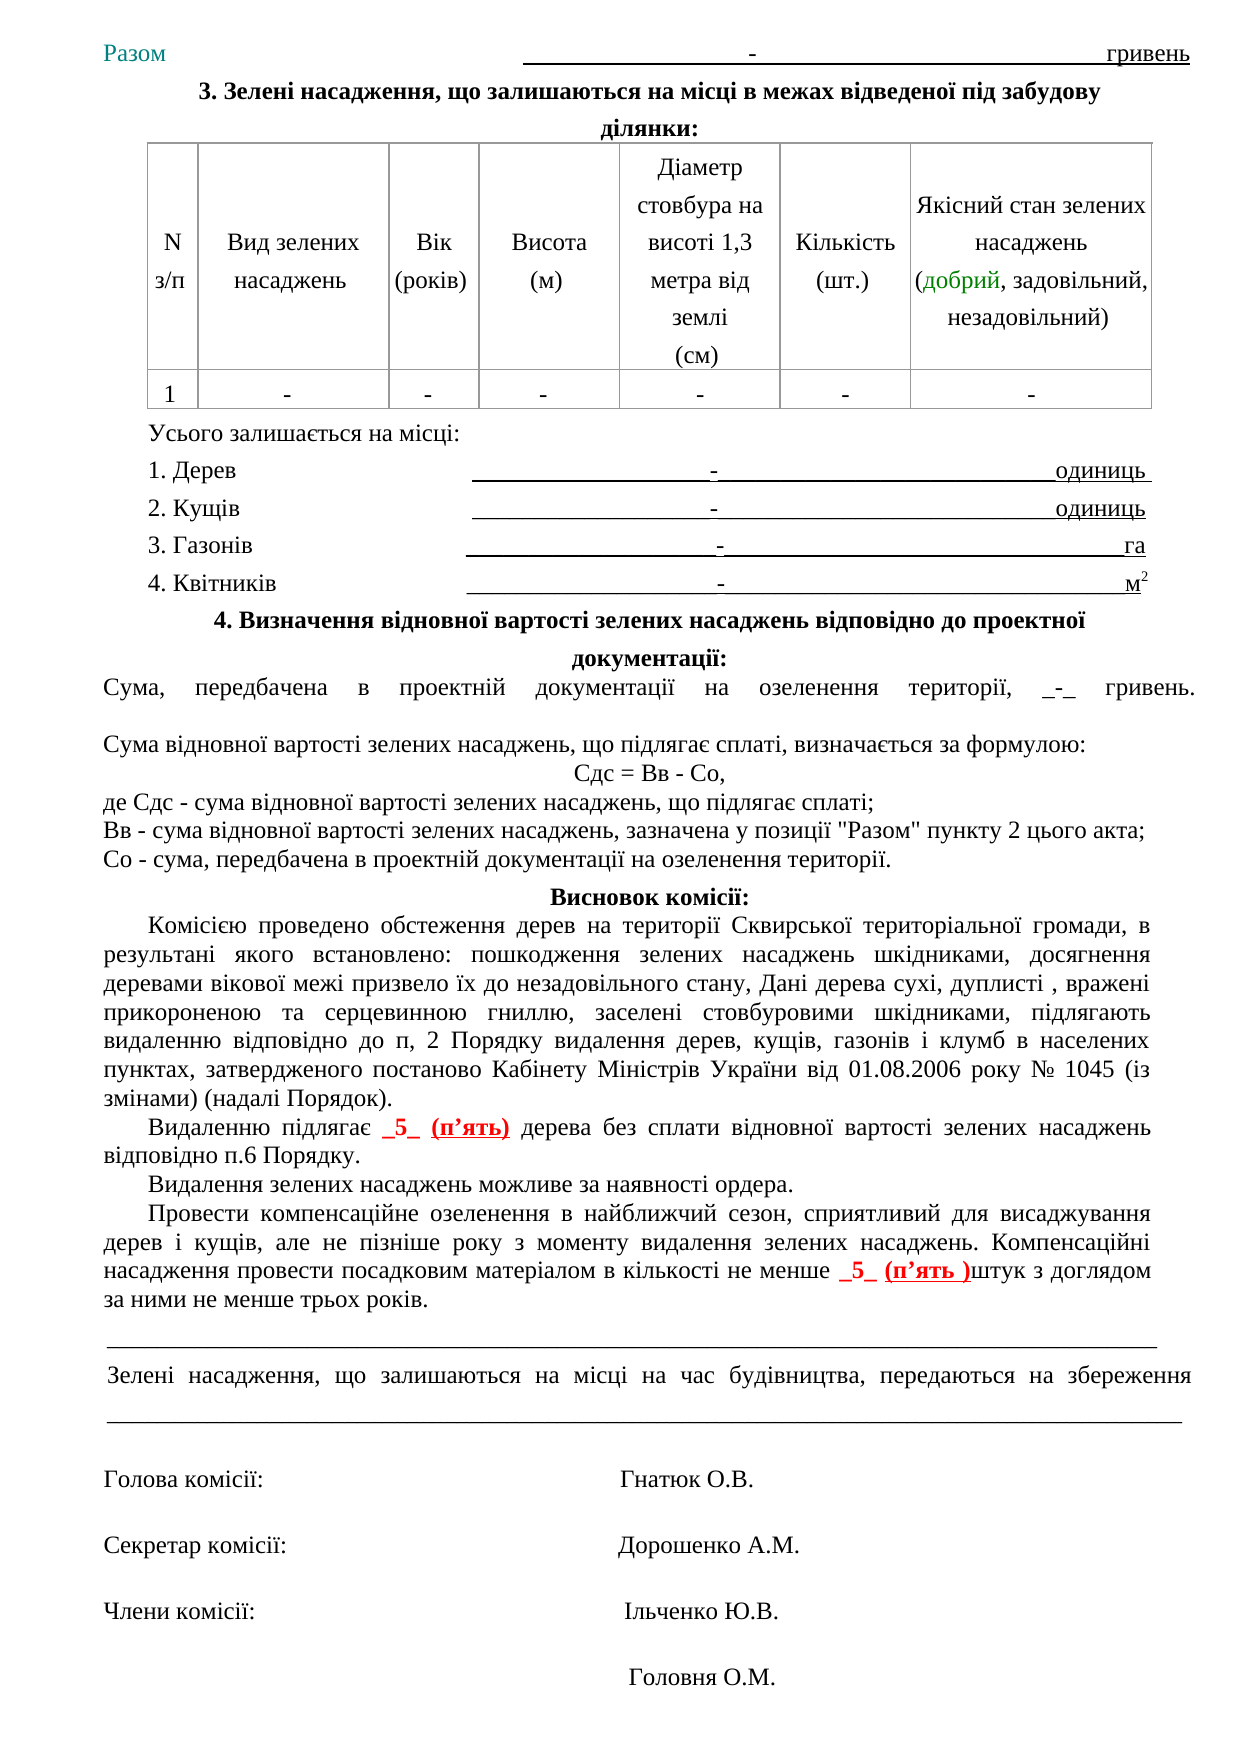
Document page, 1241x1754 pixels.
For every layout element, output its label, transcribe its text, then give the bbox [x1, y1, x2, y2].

table_cell - [199, 370, 388, 408]
text 3. Зелені насадження, що залишаються на місці в межах відведеної під забудову ділянки: [148, 67, 1152, 142]
table_cell - [620, 370, 779, 408]
table_cell 1. Дерев [148, 447, 389, 484]
text Члени комісії: Ільченко Ю.В. [103, 1596, 1152, 1625]
table_cell ___________________-___________________________одиниць [389, 447, 1152, 484]
text Секретар комісії: Дорошенко А.М. [103, 1530, 1152, 1559]
table_cell Вв - сума відновної вартості зелених насаджень, зазначена у позиції "Разом" пункту 2 цього акта; [103, 816, 1196, 844]
table_header Вік (років) [390, 144, 478, 369]
table_cell Со - сума, передбачена в проектній документації на озеленення території. [103, 844, 1196, 873]
text Головня О.М. [103, 1662, 1152, 1690]
text Комісією проведено обстеження дерев на території Сквирської територіальної громади, в результані якого встановлено: пошкодження зелених насаджень шкідниками, досягнення деревами вікової межі призвело їх до незадовільного стану, Дані дерева сухі, дуплисті , вражені прикороненою та серцевинною гниллю, заселені стовбуровими шкідниками, підлягають видаленню відповідно до п, 2 Порядку видалення дерев, кущів, газонів і клумб в населених пунктах, затвердженого постаново Кабінету Міністрів України від 01.08.2006 року № 1045 (із змінами) (надалі Порядок). [103, 911, 1152, 1112]
table_cell 3. Газонів [148, 522, 389, 559]
table_cell ____________________-________________________________м2 [389, 559, 1152, 597]
table_header ____________________________________________________________________________________ Зелені насадження, що залишаються на місці на час будівництва, передаються на збереження ______________________________________________________________________________________ [107, 1313, 1192, 1464]
table_header Висота (м) [480, 144, 619, 369]
table_header Кількість (шт.) [781, 144, 910, 369]
table_cell 1 [148, 370, 197, 408]
table_header Сума відновної вартості зелених насаджень, що підлягає сплаті, визначається за формулою: [103, 729, 1196, 758]
table_header N з/п [148, 144, 197, 369]
table_cell 4. Квітників [148, 559, 389, 597]
table_cell де Сдс - сума відновної вартості зелених насаджень, що підлягає сплаті; [103, 787, 1196, 816]
table_header Сума, передбачена в проектній документації на озеленення території, _-_ гривень. [103, 672, 1196, 729]
table_cell - [480, 370, 619, 408]
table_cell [369, 30, 1196, 67]
table_cell ___________________-___________________________одиниць [389, 484, 1152, 522]
table_cell Сдс = Вв - Со, [103, 758, 1196, 787]
table_cell Разом [103, 30, 369, 67]
text 4. Визначення відновної вартості зелених насаджень відповідно до проектної документації: [148, 597, 1152, 672]
table_cell ____________________-________________________________га [389, 522, 1152, 559]
table_cell - [390, 370, 478, 408]
text Провести компенсаційне озеленення в найближчий сезон, сприятливий для висаджування дерев і кущів, але не пізніше року з моменту видалення зелених насаджень. Компенсаційні насадження провести посадковим матеріалом в кількості не менше _5_ (п’ять )штук з доглядом за ними не менше трьох років. [103, 1198, 1152, 1313]
table_cell 2. Кущів [148, 484, 389, 522]
table_cell - [911, 370, 1151, 408]
table_header Вид зелених насаджень [199, 144, 388, 369]
text Видалення зелених насаджень можливе за наявності ордера. [103, 1169, 1152, 1198]
text Голова комісії: Гнатюк О.В. [103, 1464, 1152, 1493]
text Видаленню підлягає _5_ (п’ять) дерева без сплати відновної вартості зелених насаджень відповідно п.6 Порядку. [103, 1112, 1152, 1169]
table_header Якісний стан зелених насаджень (добрий, задовільний, незадовільний) [911, 144, 1151, 369]
text Висновок комісії: [148, 873, 1152, 911]
table_cell Усього залишається на місці: [148, 409, 1152, 447]
table_cell - [781, 370, 910, 408]
table_header Діаметр стовбура на висоті 1,3 метра від землі (см) [620, 144, 779, 369]
